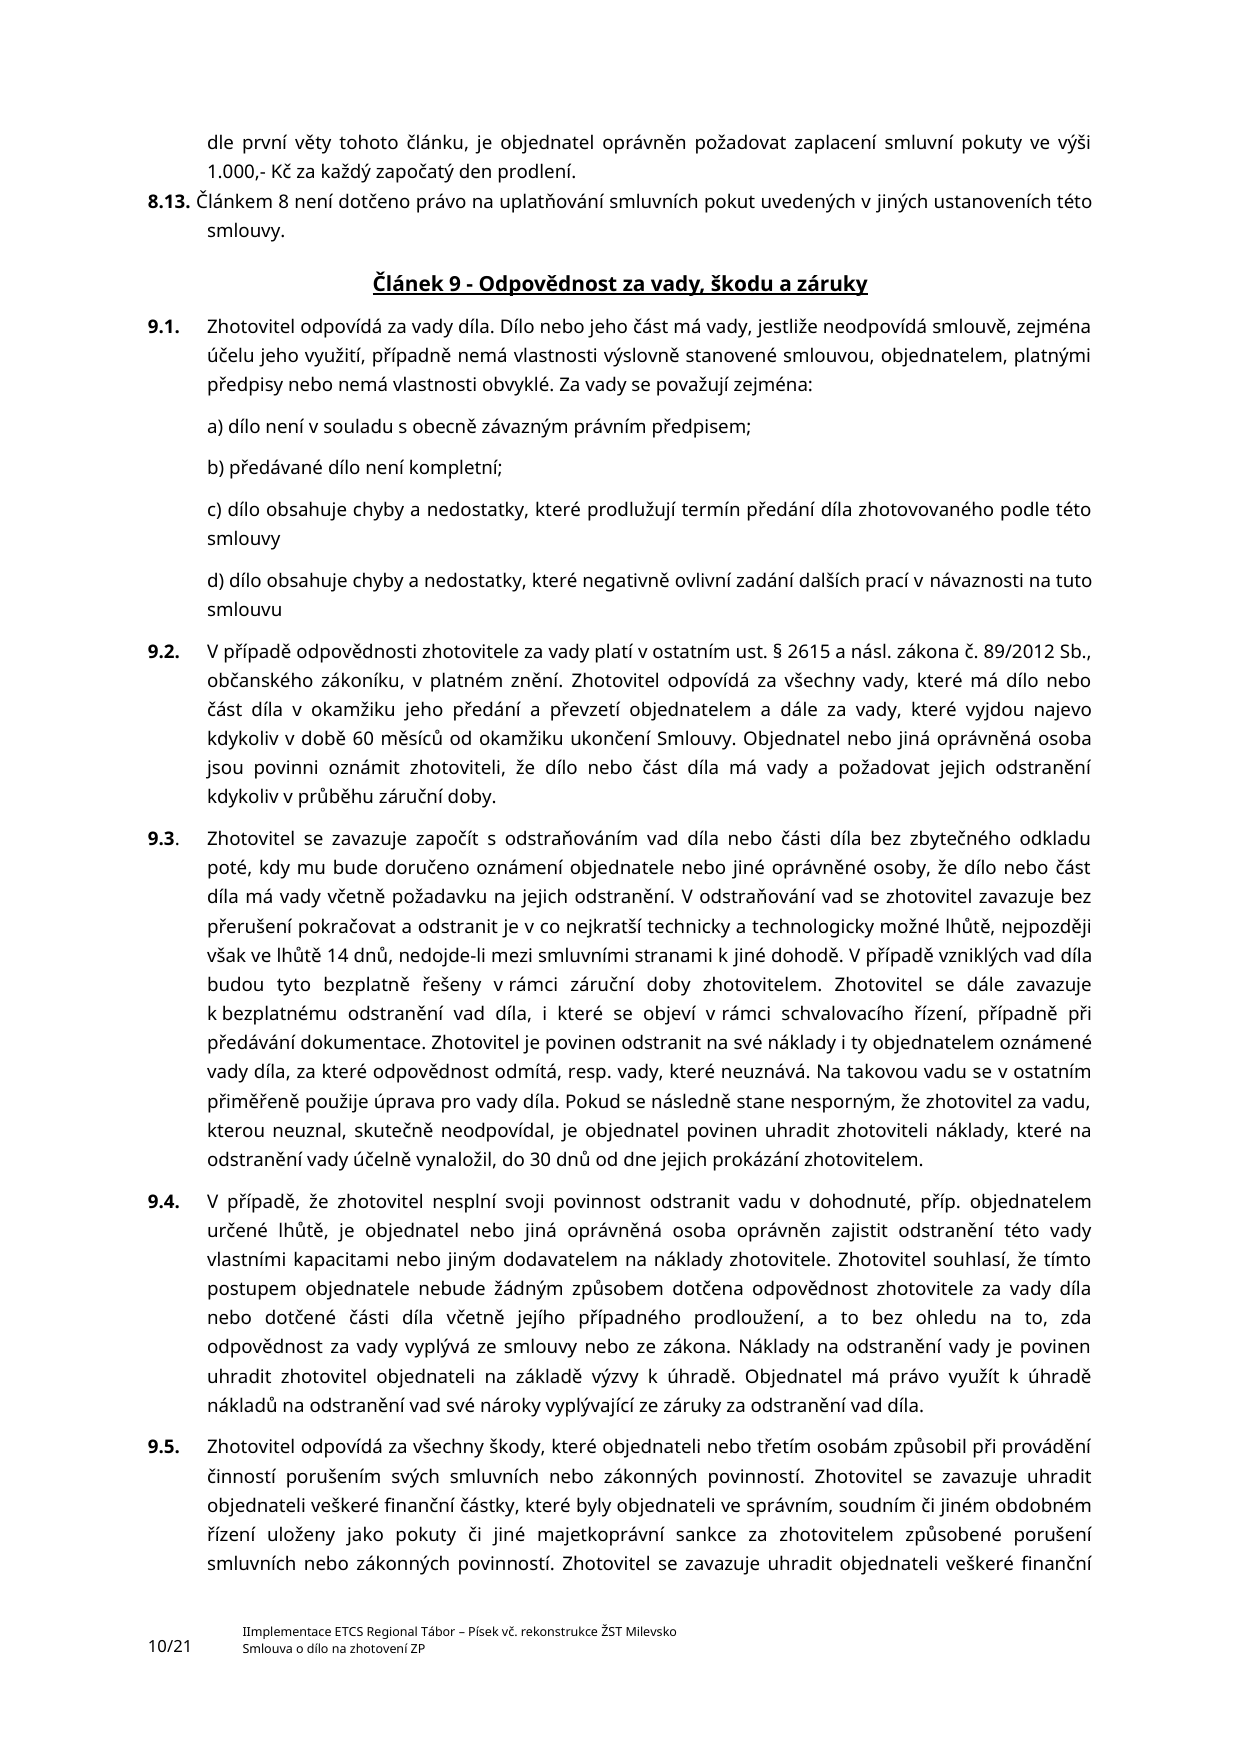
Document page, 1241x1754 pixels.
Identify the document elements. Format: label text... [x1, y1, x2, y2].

subtitle c) dílo obsahuje chyby a nedostatky, které prodlužují termín předání díla zhotovovaného podle této smlouvy [207, 493, 1092, 551]
text 9.3. Zhotovitel se zavazuje započít s odstraňováním vad díla nebo části díla bez zbytečného odkladu poté, kdy mu bude doručeno oznámení objednatele nebo jiné oprávněné osoby, že dílo nebo část díla má vady včetně požadavku na jejich odstranění. V odstraňování vad se zhotovitel zavazuje bez přerušení pokračovat a odstranit je v co nejkratší technicky a technologicky možné lhůtě, nejpozději však ve lhůtě 14 dnů, nedojde-li mezi smluvními stranami k jiné dohodě. V případě vzniklých vad díla budou tyto bezplatně řešeny v rámci záruční doby zhotovitelem. Zhotovitel se dále zavazuje k bezplatnému odstranění vad díla, i které se objeví v rámci schvalovacího řízení, případně při předávání dokumentace. Zhotovitel je povinen odstranit na své náklady i ty objednatelem oznámené vady díla, za které odpovědnost odmítá, resp. vady, které neuznává. Na takovou vadu se v ostatním přiměřeně použije úprava pro vady díla. Pokud se následně stane nesporným, že zhotovitel za vadu, kterou neuznal, skutečně neodpovídal, je objednatel povinen uhradit zhotoviteli náklady, které na odstranění vady účelně vynaložil, do 30 dnů od dne jejich prokázání zhotovitelem. [148, 822, 1092, 1172]
subtitle d) dílo obsahuje chyby a nedostatky, které negativně ovlivní zadání dalších prací v návaznosti na tuto smlouvu [207, 564, 1092, 622]
subtitle Článek 9 - Odpovědnost za vady, škodu a záruky [148, 268, 1092, 297]
subtitle a) dílo není v souladu s obecně závazným právním předpisem; [207, 410, 1092, 439]
text 9.4. V případě, že zhotovitel nesplní svoji povinnost odstranit vadu v dohodnuté, příp. objednatelem určené lhůtě, je objednatel nebo jiná oprávněná osoba oprávněn zajistit odstranění této vady vlastními kapacitami nebo jiným dodavatelem na náklady zhotovitele. Zhotovitel souhlasí, že tímto postupem objednatele nebude žádným způsobem dotčena odpovědnost zhotovitele za vady díla nebo dotčené části díla včetně jejího případného prodloužení, a to bez ohledu na to, zda odpovědnost za vady vyplývá ze smlouvy nebo ze zákona. Náklady na odstranění vady je povinen uhradit zhotovitel objednateli na základě výzvy k úhradě. Objednatel má právo využít k úhradě nákladů na odstranění vad své nároky vyplývající ze záruky za odstranění vad díla. [148, 1185, 1092, 1418]
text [148, 126, 1092, 185]
subtitle 9.1. Zhotovitel odpovídá za vady díla. Dílo nebo jeho část má vady, jestliže neodpovídá smlouvě, zejména účelu jeho využití, případně nemá vlastnosti výslovně stanovené smlouvou, objednatelem, platnými předpisy nebo nemá vlastnosti obvyklé. Za vady se považují zejména: [148, 310, 1092, 397]
text 8.13. Článkem 8 není dotčeno právo na uplatňování smluvních pokut uvedených v jiných ustanoveních této smlouvy. [148, 185, 1092, 243]
subtitle b) předávané dílo není kompletní; [207, 451, 1092, 481]
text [148, 1431, 1092, 1576]
subtitle 9.2. V případě odpovědnosti zhotovitele za vady platí v ostatním ust. § 2615 a násl. zákona č. 89/2012 Sb., občanského zákoníku, v platném znění. Zhotovitel odpovídá za všechny vady, které má dílo nebo část díla v okamžiku jeho předání a převzetí objednatelem a dále za vady, které vyjdou najevo kdykoliv v době 60 měsíců od okamžiku ukončení Smlouvy. Objednatel nebo jiná oprávněná osoba jsou povinni oznámit zhotoviteli, že dílo nebo část díla má vady a požadovat jejich odstranění kdykoliv v průběhu záruční doby. [148, 635, 1092, 810]
